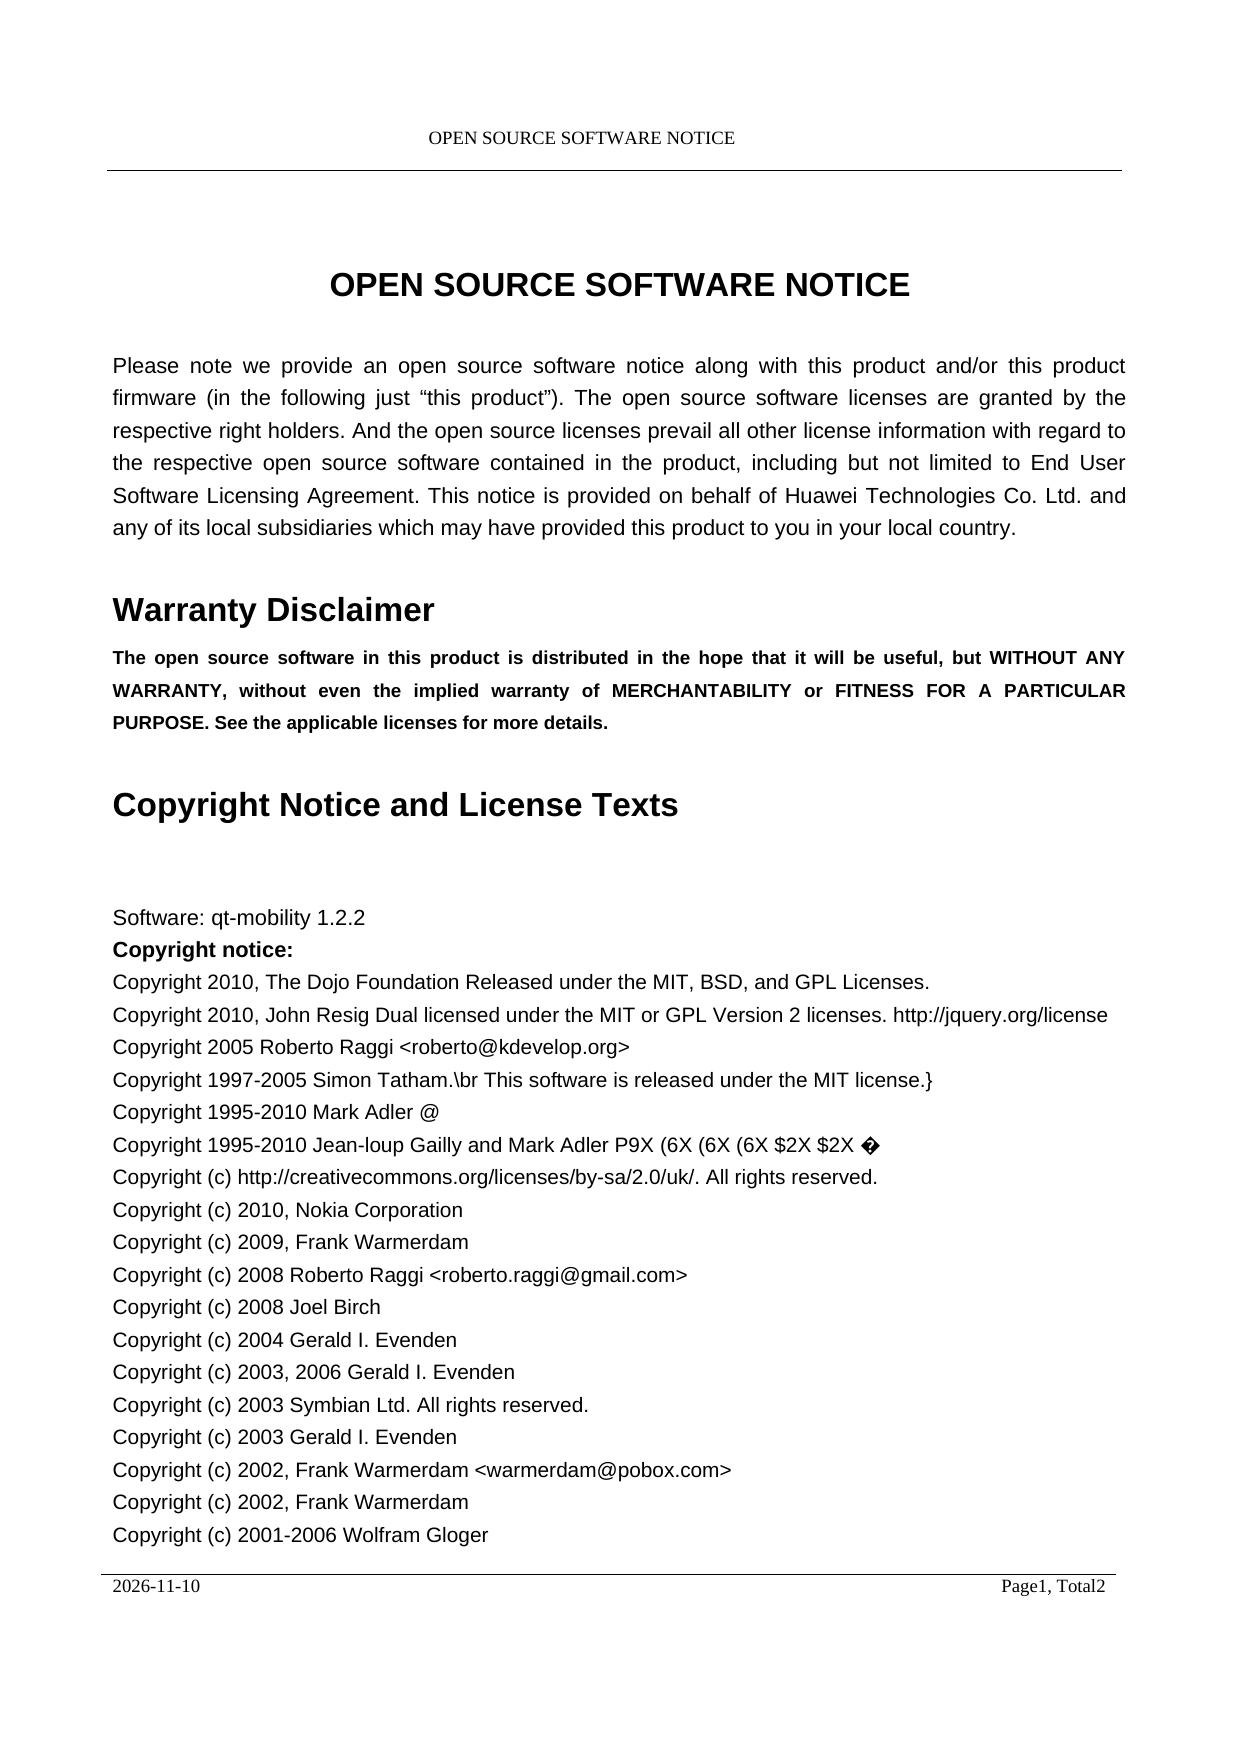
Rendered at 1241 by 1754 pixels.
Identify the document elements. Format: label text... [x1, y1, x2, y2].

text Copyright (c) 2003, 2006 Gerald I. Evenden [112, 1356, 1128, 1388]
text Copyright (c) 2010, Nokia Corporation [112, 1193, 1128, 1226]
text Copyright (c) 2002, Frank Warmerdam <warmerdam@pobox.com> [112, 1453, 1128, 1486]
text Copyright (c) 2008 Joel Birch [112, 1291, 1128, 1323]
text Copyright 2010, John Resig Dual licensed under the MIT or GPL Version 2 licenses. http://jquery.org/license [112, 998, 1128, 1031]
text The open source software in this product is distributed in the hope that it will be useful, but WITHOUT ANY WARRANTY, without even the implied warranty of MERCHANTABILITY or FITNESS FOR A PARTICULAR PURPOSE. See the applicable licenses for more details. [112, 641, 1128, 739]
text Copyright 2005 Roberto Raggi <roberto@kdevelop.org> [112, 1031, 1128, 1063]
text Please note we provide an open source software notice along with this product and/or this product firmware (in the following just “this product”). The open source software licenses are granted by the respective right holders. And the open source licenses prevail all other license information with regard to the respective open source software contained in the product, including but not limited to End User Software Licensing Agreement. This notice is provided on behalf of Huawei Technologies Co. Ltd. and any of its local subsidiaries which may have provided this product to you in your local country. [112, 349, 1128, 544]
text Copyright (c) 2009, Frank Warmerdam [112, 1226, 1128, 1258]
text Copyright 1995-2010 Mark Adler @ [112, 1096, 1128, 1128]
text Copyright (c) 2008 Roberto Raggi <roberto.raggi@gmail.com> [112, 1258, 1128, 1291]
text Copyright (c) 2003 Symbian Ltd. All rights reserved. [112, 1388, 1128, 1421]
text Warranty Disclaimer [112, 576, 1128, 641]
text Copyright 1995-2010 Jean-loup Gailly and Mark Adler P9X (6X (6X (6X $2X $2X � [112, 1128, 1128, 1161]
text Copyright (c) 2003 Gerald I. Evenden [112, 1421, 1128, 1453]
text Software: qt-mobility 1.2.2 [112, 901, 1128, 933]
text Copyright (c) 2002, Frank Warmerdam [112, 1486, 1128, 1518]
text Copyright (c) 2001-2006 Wolfram Gloger [112, 1518, 1128, 1551]
text Copyright Notice and License Texts [112, 771, 1128, 836]
text Copyright (c) http://creativecommons.org/licenses/by-sa/2.0/uk/. All rights reserved. [112, 1161, 1128, 1193]
text Copyright 2010, The Dojo Foundation Released under the MIT, BSD, and GPL Licenses. [112, 966, 1128, 998]
text Copyright 1997-2005 Simon Tatham.\br This software is released under the MIT license.} [112, 1063, 1128, 1096]
text Copyright (c) 2004 Gerald I. Evenden [112, 1323, 1128, 1356]
text Copyright notice: [112, 933, 1128, 966]
text OPEN SOURCE SOFTWARE NOTICE [112, 251, 1128, 316]
